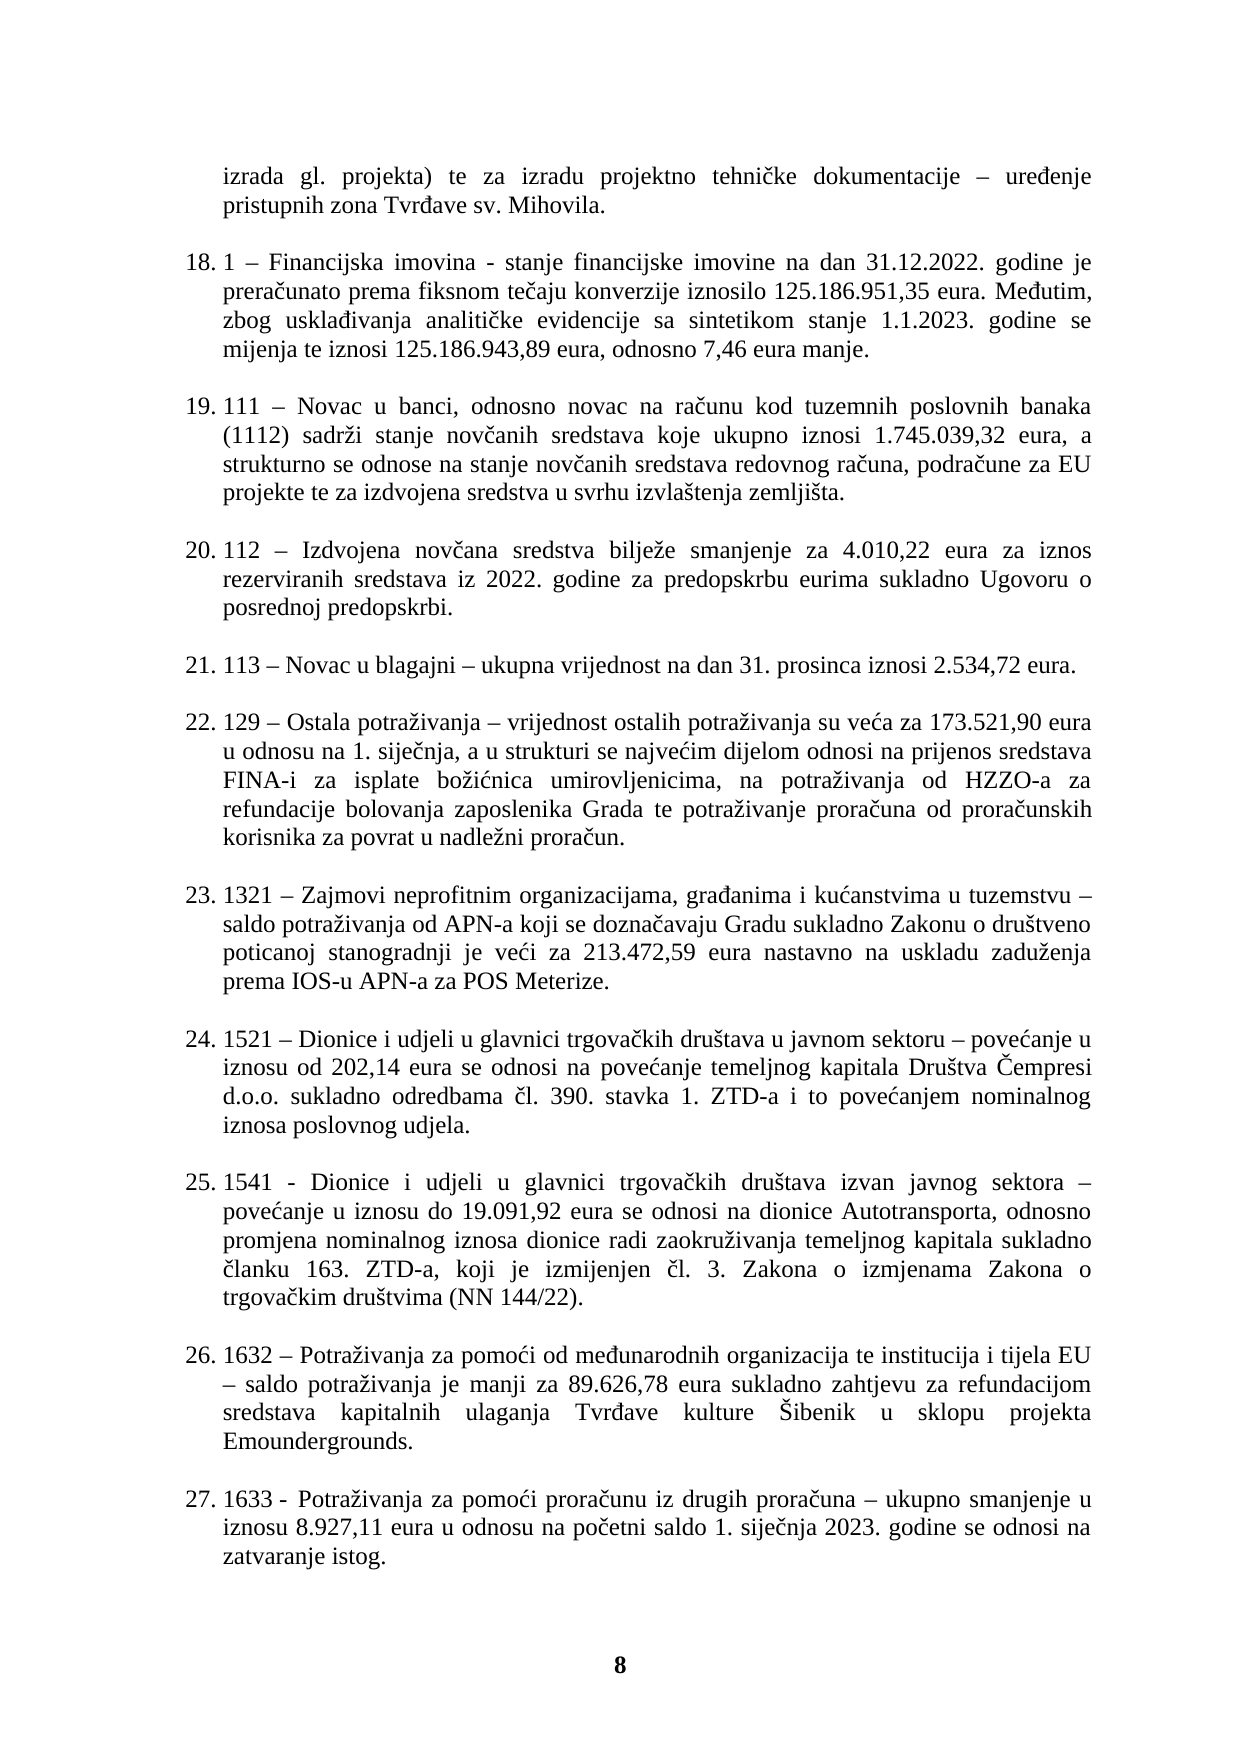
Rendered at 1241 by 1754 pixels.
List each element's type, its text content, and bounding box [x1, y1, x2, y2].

list 1521 – Dionice i udjeli u glavnici trgovačkih društava u javnom sektoru – povećanje u iznosu od 202,14 eura se odnosi na povećanje temeljnog kapitala Društva Čempresi d.o.o. sukladno odredbama čl. 390. stavka 1. ZTD-a i to povećanjem nominalnog iznosa poslovnog udjela. [185, 1024, 1092, 1139]
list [185, 161, 1092, 219]
list 1 – Financijska imovina - stanje financijske imovine na dan 31.12.2022. godine je preračunato prema fiksnom tečaju konverzije iznosilo 125.186.951,35 eura. Međutim, zbog usklađivanja analitičke evidencije sa sintetikom stanje 1.1.2023. godine se mijenja te iznosi 125.186.943,89 eura, odnosno 7,46 eura manje. [185, 247, 1092, 362]
list 1633 - Potraživanja za pomoći proračunu iz drugih proračuna – ukupno smanjenje u iznosu 8.927,11 eura u odnosu na početni saldo 1. siječnja 2023. godine se odnosi na zatvaranje istog. [185, 1484, 1092, 1570]
list 129 – Ostala potraživanja – vrijednost ostalih potraživanja su veća za 173.521,90 eura u odnosu na 1. siječnja, a u strukturi se najvećim dijelom odnosi na prijenos sredstava FINA-i za isplate božićnica umirovljenicima, na potraživanja od HZZO-a za refundacije bolovanja zaposlenika Grada te potraživanje proračuna od proračunskih korisnika za povrat u nadležni proračun. [185, 707, 1092, 851]
list 1632 – Potraživanja za pomoći od međunarodnih organizacija te institucija i tijela EU – saldo potraživanja je manji za 89.626,78 eura sukladno zahtjevu za refundacijom sredstava kapitalnih ulaganja Tvrđave kulture Šibenik u sklopu projekta Emoundergrounds. [185, 1340, 1092, 1455]
list 112 – Izdvojena novčana sredstva bilježe smanjenje za 4.010,22 eura za iznos rezerviranih sredstava iz 2022. godine za predopskrbu eurima sukladno Ugovoru o posrednoj predopskrbi. [185, 535, 1092, 621]
list 1541 - Dionice i udjeli u glavnici trgovačkih društava izvan javnog sektora – povećanje u iznosu do 19.091,92 eura se odnosi na dionice Autotransporta, odnosno promjena nominalnog iznosa dionice radi zaokruživanja temeljnog kapitala sukladno članku 163. ZTD-a, koji je izmijenjen čl. 3. Zakona o izmjenama Zakona o trgovačkim društvima (NN 144/22). [185, 1167, 1092, 1311]
list 113 – Novac u blagajni – ukupna vrijednost na dan 31. prosinca iznosi 2.534,72 eura. [185, 650, 1092, 679]
list 111 – Novac u banci, odnosno novac na računu kod tuzemnih poslovnih banaka (1112) sadrži stanje novčanih sredstava koje ukupno iznosi 1.745.039,32 eura, a strukturno se odnose na stanje novčanih sredstava redovnog računa, podračune za EU projekte te za izdvojena sredstva u svrhu izvlaštenja zemljišta. [185, 391, 1092, 506]
list 1321 – Zajmovi neprofitnim organizacijama, građanima i kućanstvima u tuzemstvu –saldo potraživanja od APN-a koji se doznačavaju Gradu sukladno Zakonu o društveno poticanoj stanogradnji je veći za 213.472,59 eura nastavno na uskladu zaduženja prema IOS-u APN-a za POS Meterize. [185, 880, 1092, 995]
